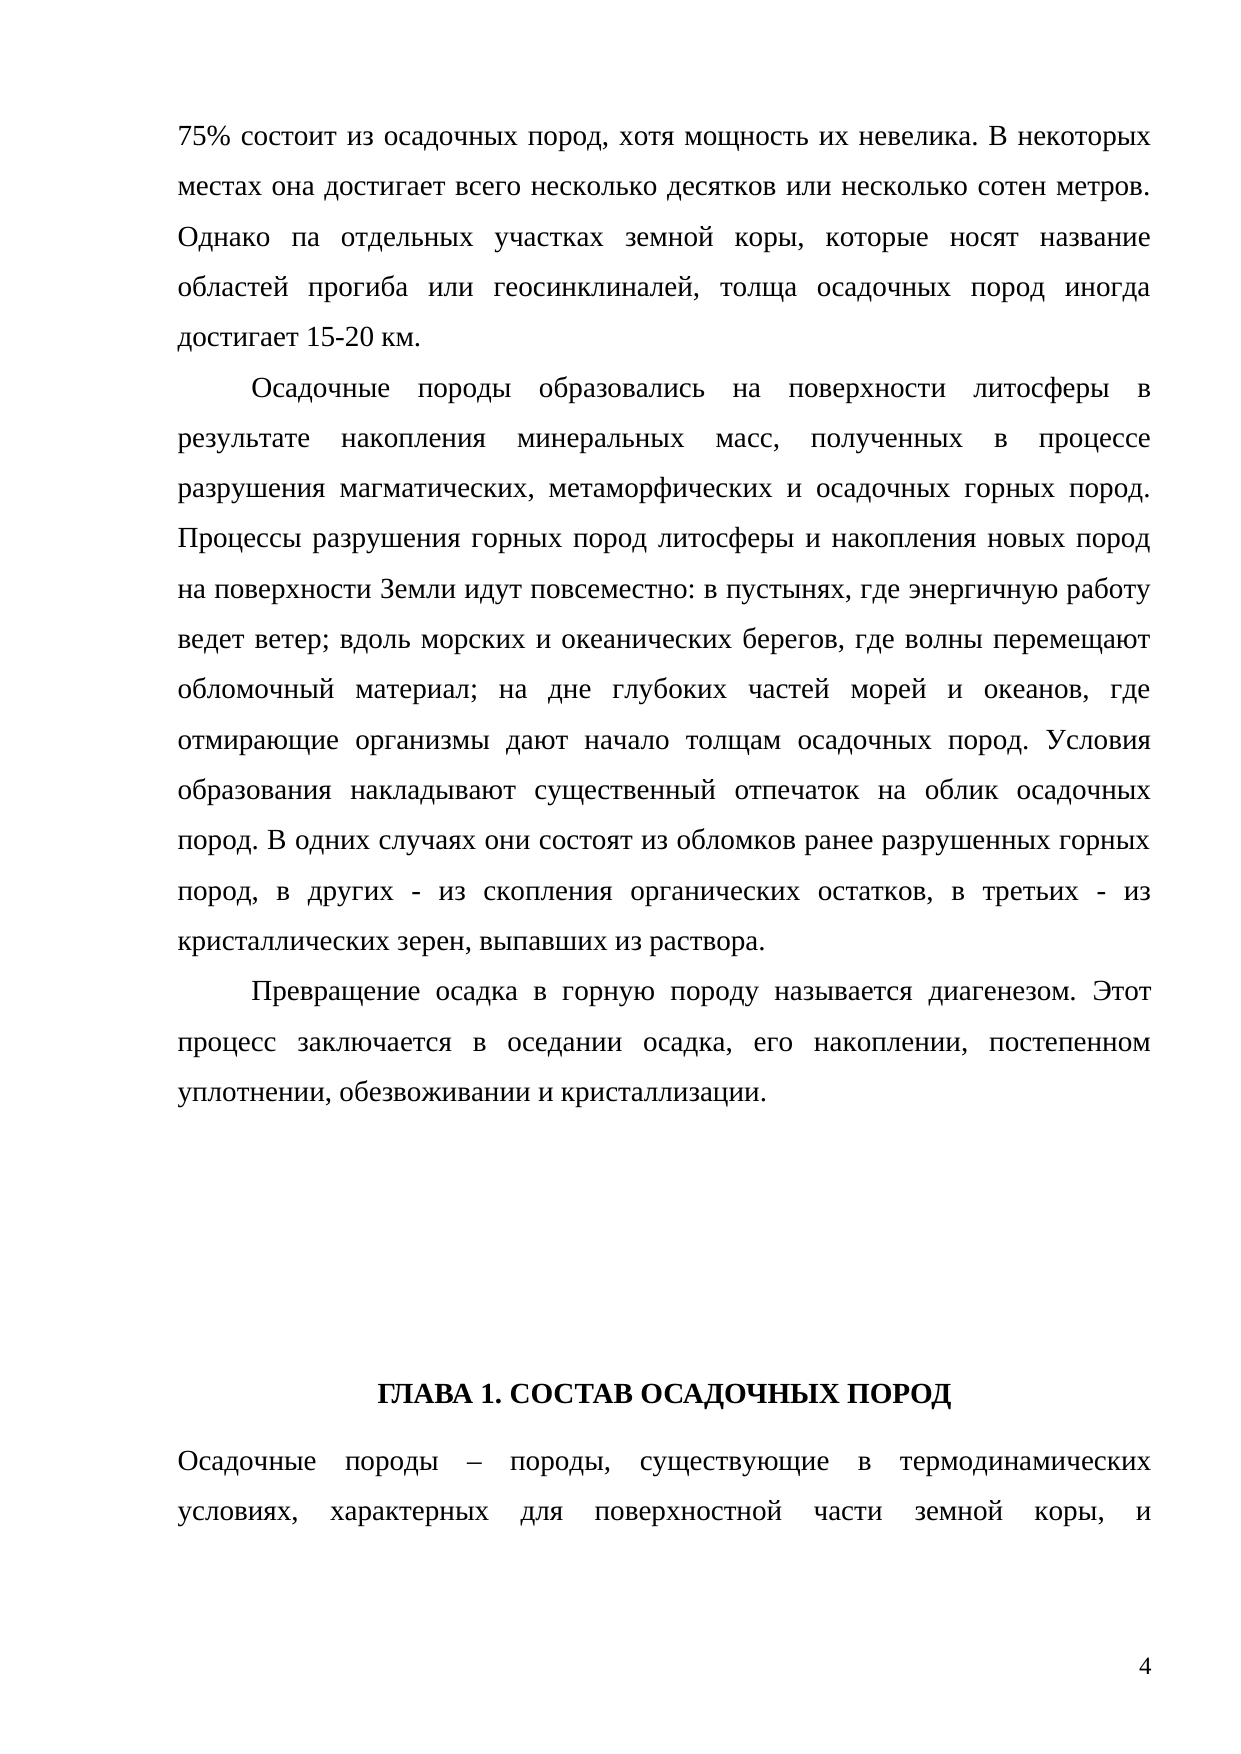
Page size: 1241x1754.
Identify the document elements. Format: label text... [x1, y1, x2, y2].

text Превращение осадка в горную породу называется диагенезом. Этот процесс заключается в оседании осадка, его накоплении, постепенном уплотнении, обезвоживании и кристаллизации. [177, 973, 1152, 1108]
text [177, 118, 1152, 353]
text Осадочные породы образовались на поверхности литосферы в результате накопления минеральных масс, полученных в процессе разрушения магматических, метаморфических и осадочных горных пород. Процессы разрушения горных пород литосферы и накопления новых пород на поверхности Земли идут повсеместно: в пустынях, где энергичную работу ведет ветер; вдоль морских и океанических берегов, где волны перемещают обломочный материал; на дне глубоких частей морей и океанов, где отмирающие организмы дают начало толщам осадочных пород. Условия образования накладывают существенный отпечаток на облик осадочных пород. В одних случаях они состоят из обломков ранее разрушенных горных пород, в других - из скопления органических остатков, в третьих - из кристаллических зерен, выпавших из раствора. [177, 370, 1152, 957]
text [177, 1443, 1152, 1527]
subtitle ГЛАВА 1. СОСТАВ ОСАДОЧНЫХ ПОРОД [177, 1376, 1152, 1409]
